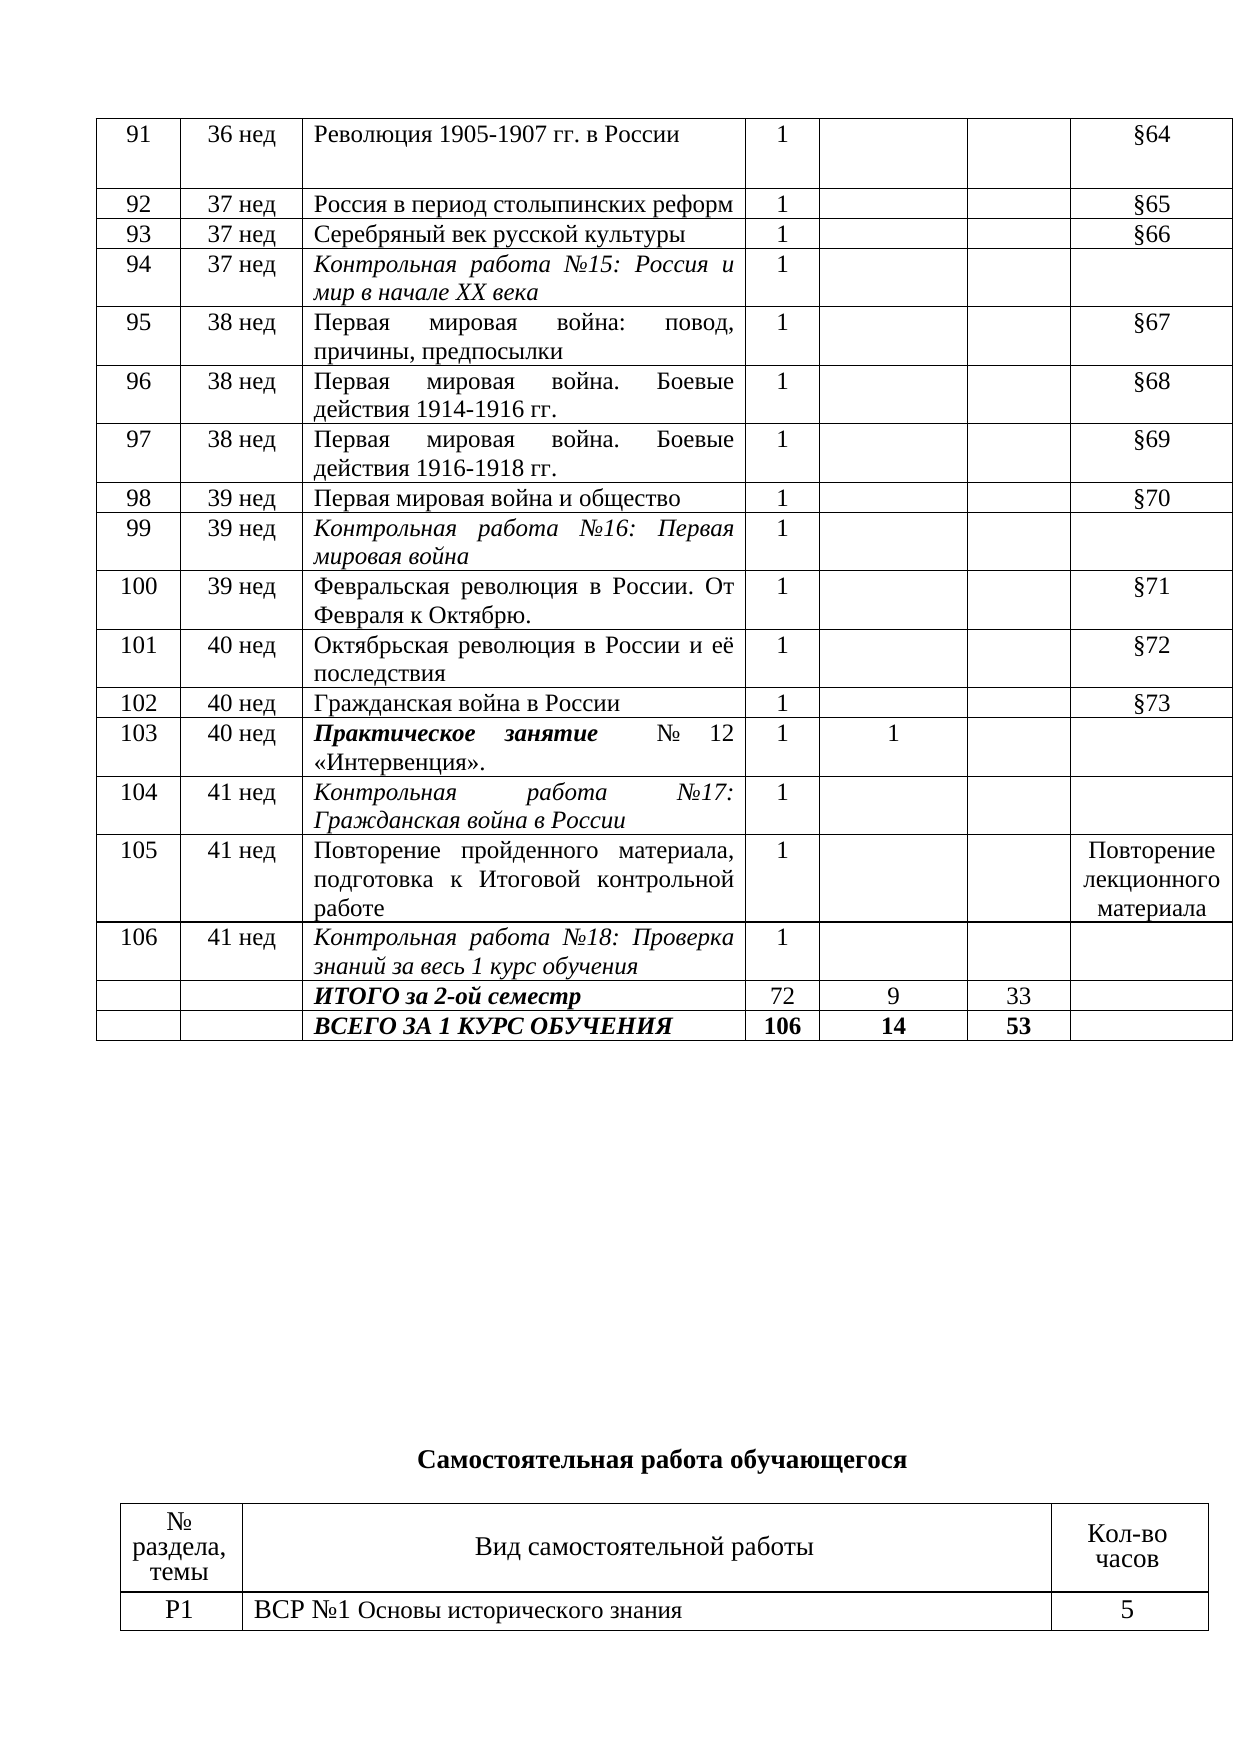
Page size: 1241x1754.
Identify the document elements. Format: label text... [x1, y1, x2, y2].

table_cell 1 [746, 630, 819, 687]
table_cell 33 [968, 981, 1070, 1010]
table_cell 103 [97, 718, 180, 776]
table_cell 1 [746, 249, 819, 306]
table_cell [1071, 981, 1232, 1010]
table_cell 36 нед [181, 119, 302, 188]
table_cell [181, 981, 302, 1010]
table_cell 72 [746, 981, 819, 1010]
table_cell [820, 630, 967, 687]
table_cell §69 [1071, 424, 1232, 482]
table_header Вид самостоятельной работы [243, 1504, 1051, 1591]
table_cell 102 [97, 688, 180, 717]
table_cell [968, 923, 1070, 980]
table_cell [968, 513, 1070, 570]
table_cell 37 нед [181, 219, 302, 248]
table_cell Первая мировая война: повод, причины, предпосылки [303, 307, 745, 365]
table_cell Серебряный век русской культуры [303, 219, 745, 248]
table_cell [97, 1011, 180, 1039]
table_cell [820, 835, 967, 921]
table_cell 1 [746, 513, 819, 570]
table_cell 94 [97, 249, 180, 306]
table_cell 99 [97, 513, 180, 570]
table_cell 91 [97, 119, 180, 188]
table_cell [820, 513, 967, 570]
table_cell ИТОГО за 2-ой семестр [303, 981, 745, 1010]
table_cell [968, 835, 1070, 921]
table_cell Контрольная работа №18: Проверка знаний за весь 1 курс обучения [303, 923, 745, 980]
table_cell ВСЕГО ЗА 1 КУРС ОБУЧЕНИЯ [303, 1011, 745, 1039]
table_cell [820, 571, 967, 629]
table_cell Р1 [121, 1593, 242, 1630]
table_cell 96 [97, 366, 180, 423]
table_cell 38 нед [181, 424, 302, 482]
table_cell [1071, 777, 1232, 834]
table_cell [968, 571, 1070, 629]
table_cell 1 [820, 718, 967, 776]
table_cell [820, 219, 967, 248]
table_cell Контрольная работа №16: Первая мировая война [303, 513, 745, 570]
table_cell [820, 189, 967, 218]
table_cell [1071, 249, 1232, 306]
table_cell 37 нед [181, 249, 302, 306]
table_cell Повторение лекционного материала [1071, 835, 1232, 921]
table_cell 40 нед [181, 630, 302, 687]
table_cell 92 [97, 189, 180, 218]
table_cell 106 [746, 1011, 819, 1039]
table_cell 1 [746, 571, 819, 629]
table_cell 1 [746, 119, 819, 188]
table_cell Россия в период столыпинских реформ [303, 189, 745, 218]
table_cell 93 [97, 219, 180, 248]
table_cell 1 [746, 688, 819, 717]
table_cell 101 [97, 630, 180, 687]
table_cell [820, 424, 967, 482]
table_cell [820, 777, 967, 834]
table_cell 95 [97, 307, 180, 365]
table_cell 100 [97, 571, 180, 629]
table_cell 98 [97, 483, 180, 512]
table_cell [820, 483, 967, 512]
table_cell Гражданская война в России [303, 688, 745, 717]
text Самостоятельная работа обучающегося [177, 1443, 1147, 1474]
table_cell 38 нед [181, 366, 302, 423]
table_cell 1 [746, 923, 819, 980]
table_cell ВСР №1 Основы исторического знания [243, 1593, 1051, 1630]
table_cell §71 [1071, 571, 1232, 629]
table_cell [968, 307, 1070, 365]
table_cell 1 [746, 366, 819, 423]
table_cell 1 [746, 718, 819, 776]
table_cell 40 нед [181, 718, 302, 776]
table_cell §70 [1071, 483, 1232, 512]
table_cell 1 [746, 219, 819, 248]
table_cell [820, 923, 967, 980]
table_cell Первая мировая война и общество [303, 483, 745, 512]
table_cell 9 [820, 981, 967, 1010]
table_header № раздела, темы [121, 1504, 242, 1591]
table_cell Повторение пройденного материала, подготовка к Итоговой контрольной работе [303, 835, 745, 921]
table_cell [820, 307, 967, 365]
table_cell 5 [1052, 1593, 1208, 1630]
table_cell §66 [1071, 219, 1232, 248]
table_cell 41 нед [181, 835, 302, 921]
table_cell [968, 119, 1070, 188]
table_cell 1 [746, 189, 819, 218]
table_cell Октябрьская революция в России и её последствия [303, 630, 745, 687]
table_cell Революция 1905-1907 гг. в России [303, 119, 745, 188]
table_cell §64 [1071, 119, 1232, 188]
table_cell Первая мировая война. Боевые действия 1916-1918 гг. [303, 424, 745, 482]
table_cell [968, 483, 1070, 512]
table_cell Контрольная работа №17: Гражданская война в России [303, 777, 745, 834]
table_cell Практическое занятие № 12 «Интервенция». [303, 718, 745, 776]
table_cell [968, 219, 1070, 248]
table_cell 53 [968, 1011, 1070, 1039]
table_cell 1 [746, 307, 819, 365]
table_cell 104 [97, 777, 180, 834]
table_cell 41 нед [181, 777, 302, 834]
table_cell 1 [746, 777, 819, 834]
table_cell [820, 366, 967, 423]
table_cell [1071, 923, 1232, 980]
table_cell [968, 777, 1070, 834]
table_cell Февральская революция в России. От Февраля к Октябрю. [303, 571, 745, 629]
table_cell 39 нед [181, 513, 302, 570]
table_cell [968, 424, 1070, 482]
table_cell 1 [746, 424, 819, 482]
table_cell [181, 1011, 302, 1039]
table_cell 38 нед [181, 307, 302, 365]
table_cell [968, 249, 1070, 306]
table_cell [968, 366, 1070, 423]
table_cell §68 [1071, 366, 1232, 423]
table_cell [968, 688, 1070, 717]
table_cell 106 [97, 923, 180, 980]
table_cell [968, 718, 1070, 776]
table_cell 1 [746, 483, 819, 512]
table_cell [968, 630, 1070, 687]
table_cell [820, 688, 967, 717]
table_cell 97 [97, 424, 180, 482]
table_cell [1071, 1011, 1232, 1039]
table_cell §65 [1071, 189, 1232, 218]
table_cell 1 [746, 835, 819, 921]
table_cell 41 нед [181, 923, 302, 980]
table_cell Контрольная работа №15: Россия и мир в начале XX века [303, 249, 745, 306]
table_cell §72 [1071, 630, 1232, 687]
table_cell [820, 249, 967, 306]
table_cell 105 [97, 835, 180, 921]
table_cell [1071, 513, 1232, 570]
table_cell [968, 189, 1070, 218]
table_header Кол-во часов [1052, 1504, 1208, 1591]
table_cell 39 нед [181, 571, 302, 629]
table_cell [97, 981, 180, 1010]
table_cell [820, 119, 967, 188]
table_cell [1071, 718, 1232, 776]
table_cell 40 нед [181, 688, 302, 717]
table_cell Первая мировая война. Боевые действия 1914-1916 гг. [303, 366, 745, 423]
table_cell §67 [1071, 307, 1232, 365]
table_cell §73 [1071, 688, 1232, 717]
table_cell 37 нед [181, 189, 302, 218]
table_cell 39 нед [181, 483, 302, 512]
table_cell 14 [820, 1011, 967, 1039]
